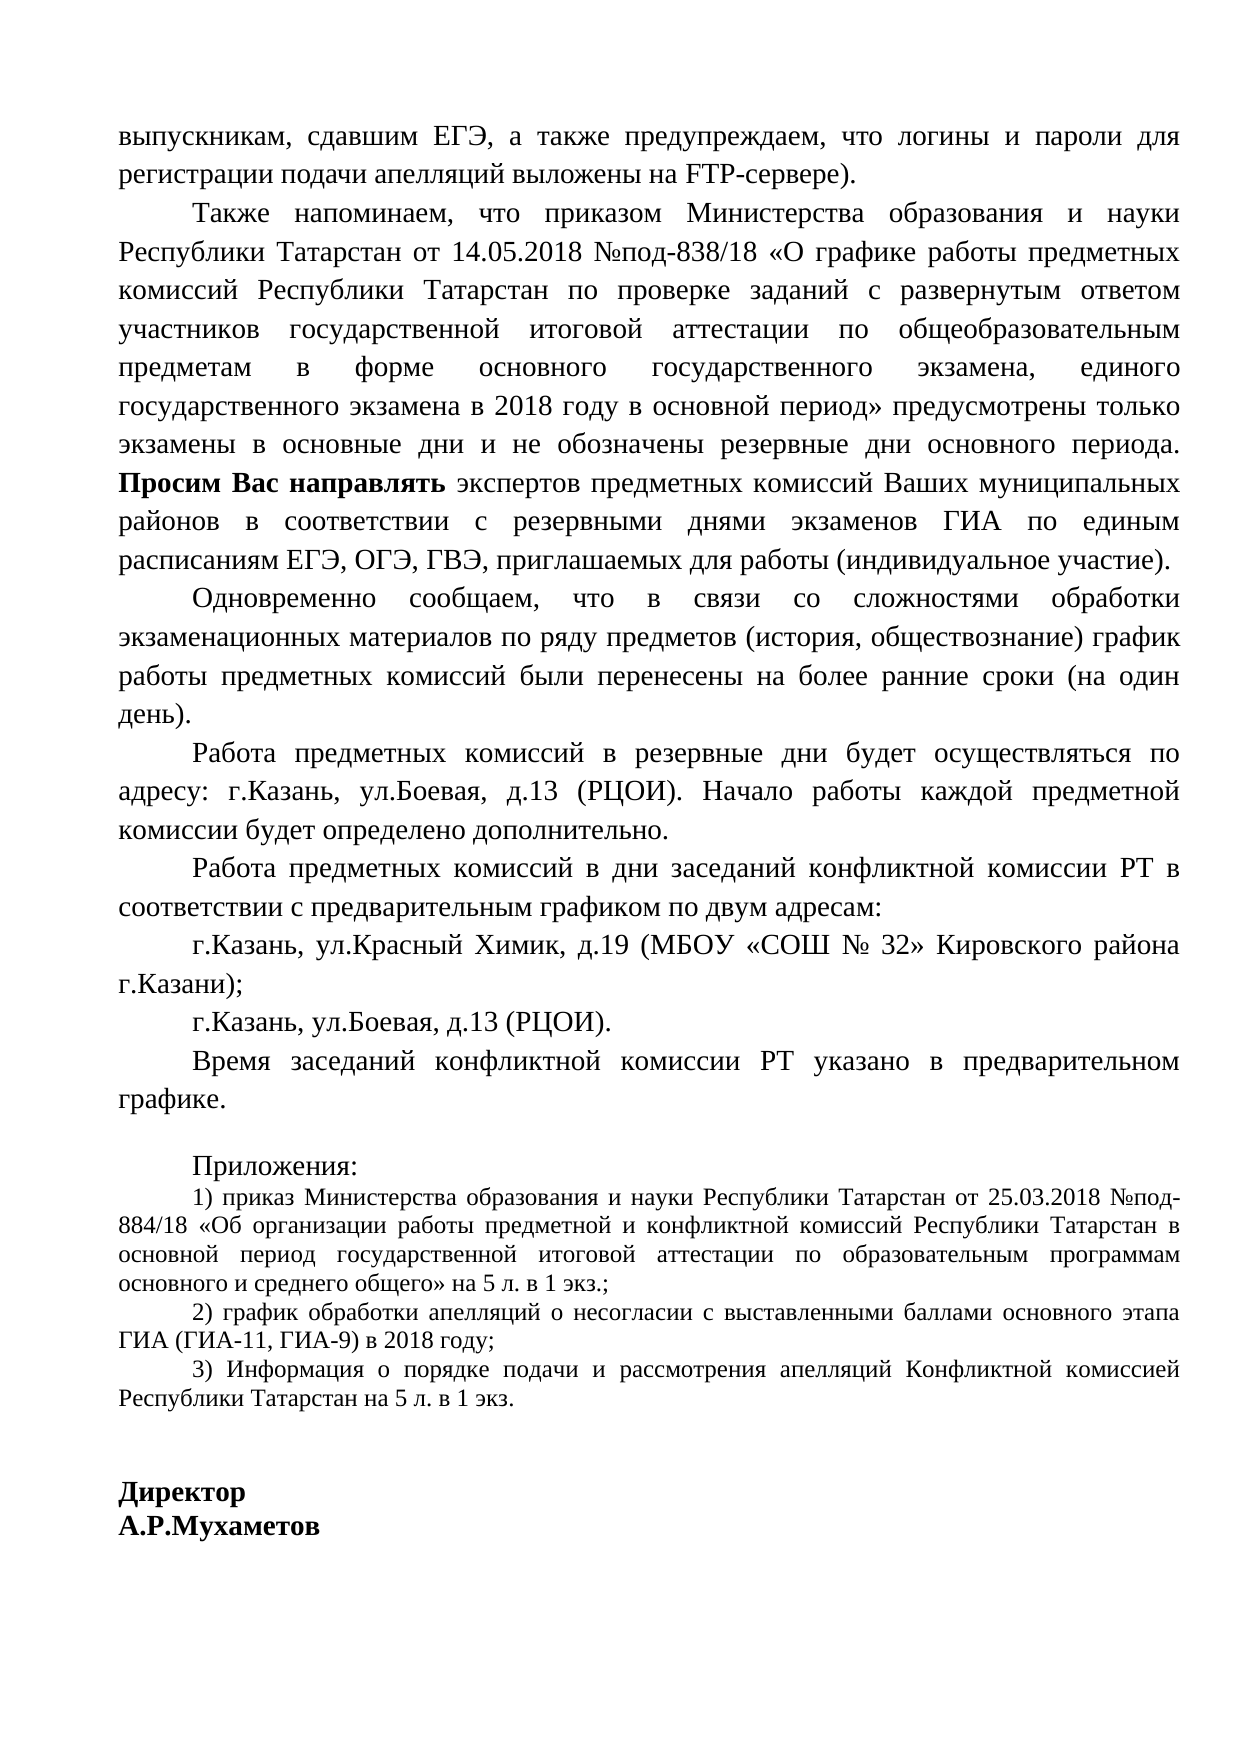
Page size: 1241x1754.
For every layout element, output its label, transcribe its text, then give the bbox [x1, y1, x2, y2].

text Также напоминаем, что приказом Министерства образования и науки Республики Татарстан от 14.05.2018 №под-838/18 «О графике работы предметных комиссий Республики Татарстан по проверке заданий с развернутым ответом участников государственной итоговой аттестации по общеобразовательным предметам в форме основного государственного экзамена, единого государственного экзамена в 2018 году в основной период» предусмотрены только экзамены в основные дни и не обозначены резервные дни основного периода. Просим Вас направлять экспертов предметных комиссий Ваших муниципальных районов в соответствии с резервными днями экзаменов ГИА по единым расписаниям ЕГЭ, ОГЭ, ГВЭ, приглашаемых для работы (индивидуальное участие). [118, 195, 1181, 576]
text Работа предметных комиссий в дни заседаний конфликтной комиссии РТ в соответствии с предварительным графиком по двум адресам: [118, 850, 1181, 922]
text Директор А.Р.Мухаметов [118, 1474, 1181, 1541]
text г.Казань, ул.Боевая, д.13 (РЦОИ). [118, 1004, 1181, 1038]
text г.Казань, ул.Красный Химик, д.19 (МБОУ «СОШ № 32» Кировского района г.Казани); [118, 927, 1181, 999]
text Приложения: [118, 1148, 1181, 1182]
text Время заседаний конфликтной комиссии РТ указано в предварительном графике. [118, 1043, 1181, 1115]
text 2) график обработки апелляций о несогласии с выставленными баллами основного этапа ГИА (ГИА-11, ГИА-9) в 2018 году; [118, 1297, 1181, 1354]
text Одновременно сообщаем, что в связи со сложностями обработки экзаменационных материалов по ряду предметов (история, обществознание) график работы предметных комиссий были перенесены на более ранние сроки (на один день). [118, 581, 1181, 730]
text 3) Информация о порядке подачи и рассмотрения апелляций Конфликтной комиссией Республики Татарстан на 5 л. в 1 экз. [118, 1354, 1181, 1412]
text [118, 118, 1181, 190]
text 1) приказ Министерства образования и науки Республики Татарстан от 25.03.2018 №под-884/18 «Об организации работы предметной и конфликтной комиссий Республики Татарстан в основной период государственной итоговой аттестации по образовательным программам основного и среднего общего» на 5 л. в 1 экз.; [118, 1182, 1181, 1297]
text Работа предметных комиссий в резервные дни будет осуществляться по адресу: г.Казань, ул.Боевая, д.13 (РЦОИ). Начало работы каждой предметной комиссии будет определено дополнительно. [118, 735, 1181, 845]
